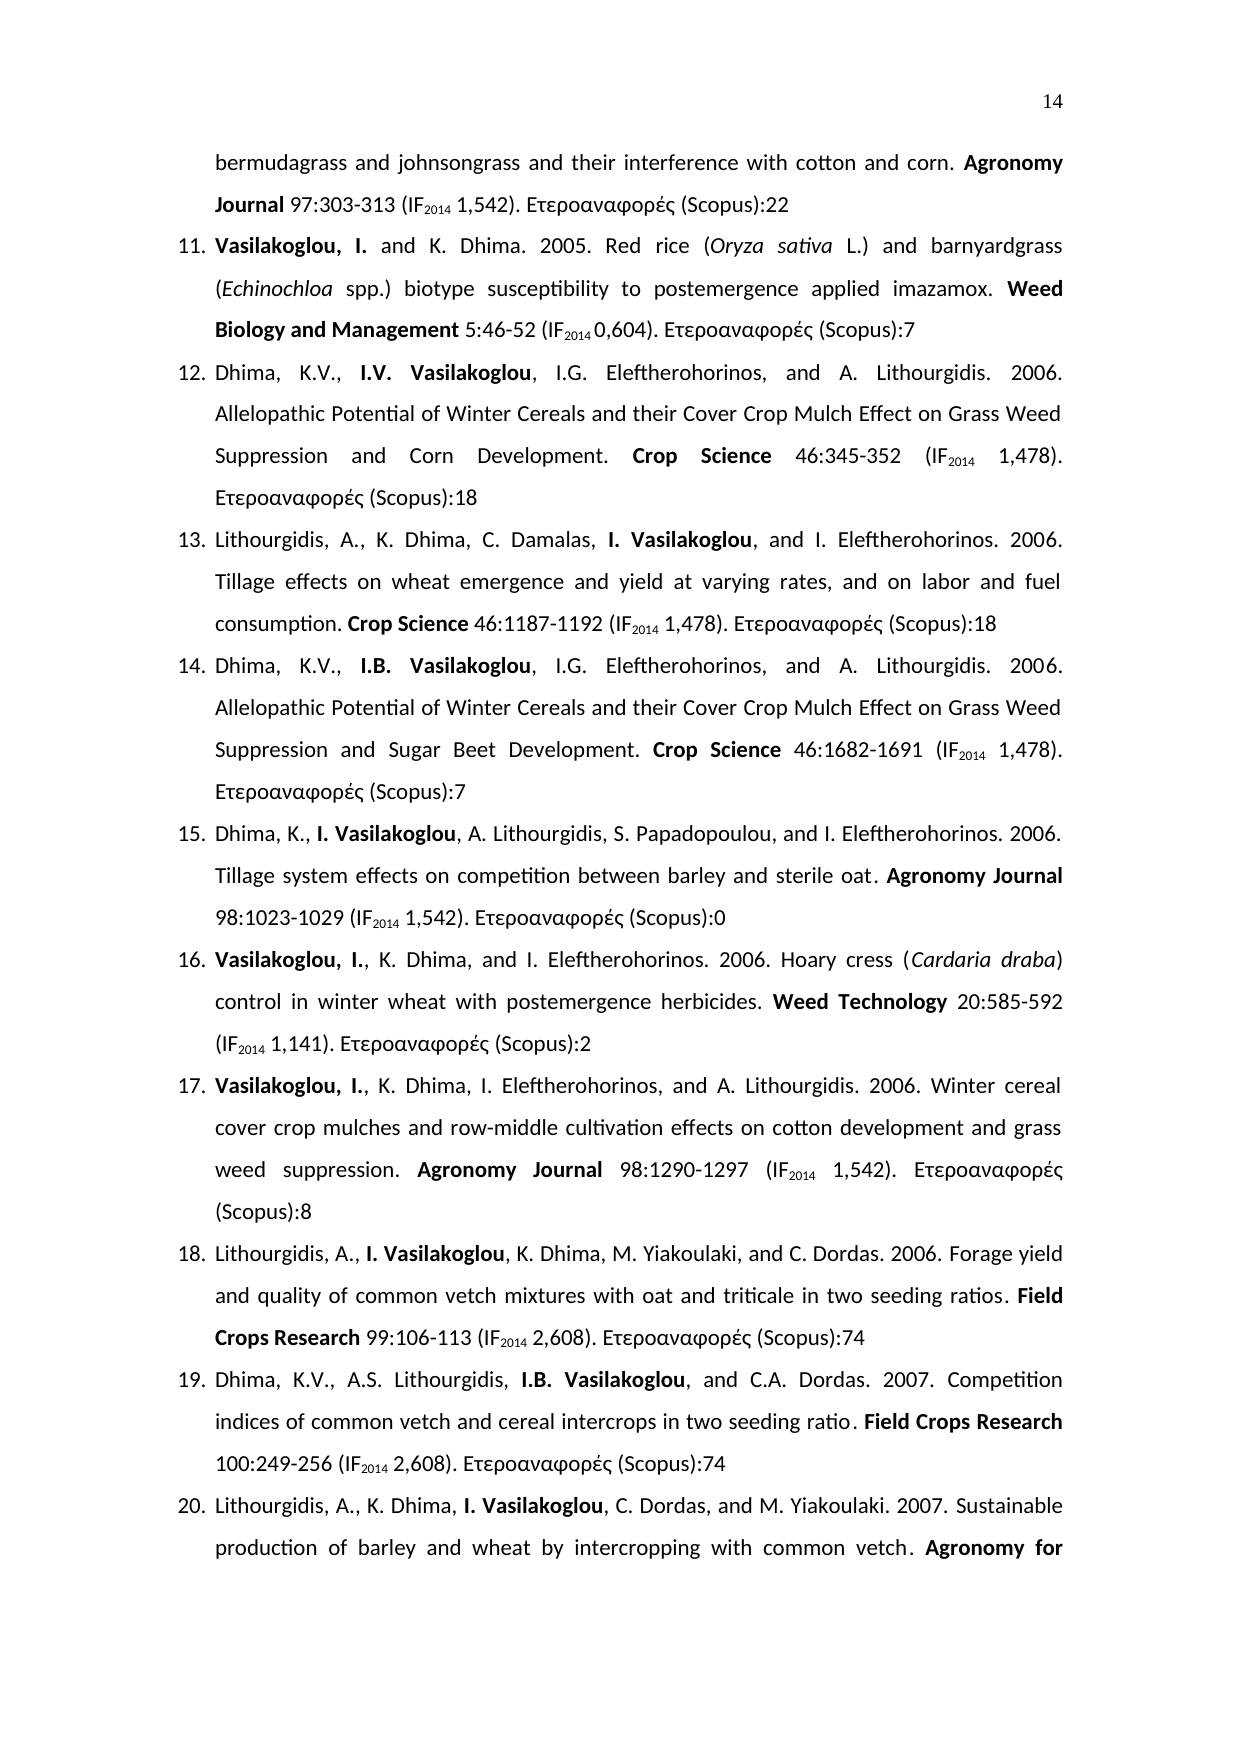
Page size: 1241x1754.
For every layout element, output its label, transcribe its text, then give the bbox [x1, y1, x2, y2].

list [177, 1491, 1063, 1561]
list Vasilakoglou, I., K. Dhima, and I. Eleftherohorinos. 2006. Hoary cress (Cardaria draba) control in winter wheat with postemergence herbicides. Weed Technology 20:585-592 (IF2014 1,141). Ετεροαναφορές (Scopus):2 [177, 945, 1063, 1057]
list Dhima, K.V., I.B. Vasilakoglou, I.G. Eleftherohorinos, and A. Lithourgidis. 2006. Allelopathic Potential of Winter Cereals and their Cover Crop Mulch Effect on Grass Weed Suppression and Sugar Beet Development. Crop Science 46:1682-1691 (IF2014 1,478). Ετεροαναφορές (Scopus):7 [177, 651, 1063, 805]
list Lithourgidis, A., K. Dhima, C. Damalas, I. Vasilakoglou, and I. Eleftherohorinos. 2006. Tillage effects on wheat emergence and yield at varying rates, and on labor and fuel consumption. Crop Science 46:1187-1192 (IF2014 1,478). Ετεροαναφορές (Scopus):18 [177, 526, 1063, 637]
list Dhima, K.V., A.S. Lithourgidis, I.B. Vasilakoglou, and C.A. Dordas. 2007. Competition indices of common vetch and cereal intercrops in two seeding ratio. Field Crops Research 100:249-256 (IF2014 2,608). Ετεροαναφορές (Scopus):74 [177, 1365, 1063, 1477]
list Vasilakoglou, I. and K. Dhima. 2005. Red rice (Oryza sativa L.) and barnyardgrass (Echinochloa spp.) biotype susceptibility to postemergence applied imazamox. Weed Biology and Management 5:46-52 (IF2014 0,604). Ετεροαναφορές (Scopus):7 [177, 232, 1063, 344]
list Vasilakoglou, I., K. Dhima, I. Eleftherohorinos, and A. Lithourgidis. 2006. Winter cereal cover crop mulches and row-middle cultivation effects on cotton development and grass weed suppression. Agronomy Journal 98:1290-1297 (IF2014 1,542). Ετεροαναφορές (Scopus):8 [177, 1071, 1063, 1225]
list Dhima, K.V., I.V. Vasilakoglou, I.G. Eleftherohorinos, and A. Lithourgidis. 2006. Allelopathic Potential of Winter Cereals and their Cover Crop Mulch Effect on Grass Weed Suppression and Corn Development. Crop Science 46:345-352 (IF2014 1,478). Ετεροαναφορές (Scopus):18 [177, 358, 1063, 512]
list Dhima, K., I. Vasilakoglou, A. Lithourgidis, S. Papadopoulou, and I. Eleftherohorinos. 2006. Tillage system effects on competition between barley and sterile oat. Agronomy Journal 98:1023-1029 (IF2014 1,542). Ετεροαναφορές (Scopus):0 [177, 819, 1063, 931]
list Lithourgidis, A., I. Vasilakoglou, K. Dhima, M. Yiakoulaki, and C. Dordas. 2006. Forage yield and quality of common vetch mixtures with oat and triticale in two seeding ratios. Field Crops Research 99:106-113 (IF2014 2,608). Ετεροαναφορές (Scopus):74 [177, 1239, 1063, 1351]
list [177, 148, 1063, 218]
